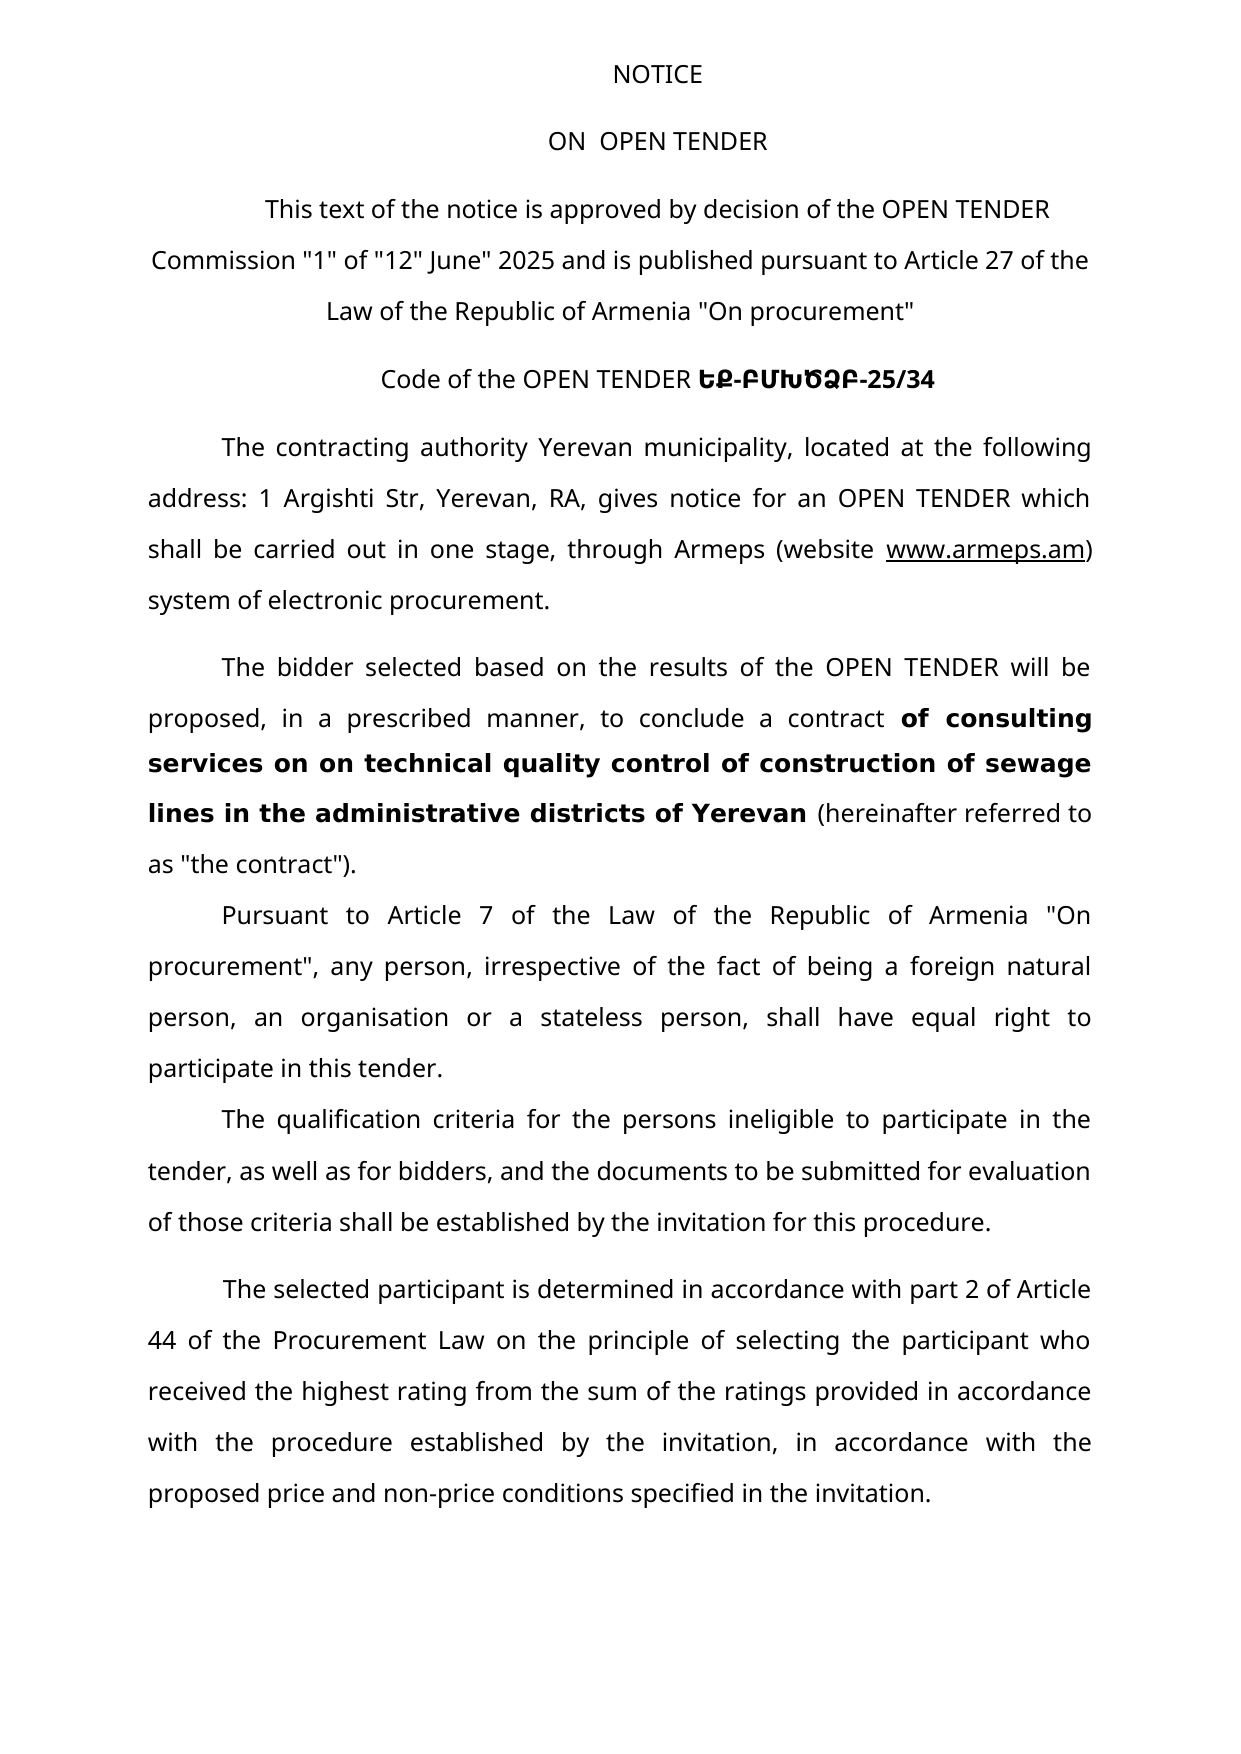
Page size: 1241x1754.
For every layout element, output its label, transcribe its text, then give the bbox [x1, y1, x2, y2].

text The bidder selected based on the results of the OPEN TENDER will be proposed, in a prescribed manner, to conclude a contract of consulting services on on technical quality control of construction of sewage lines in the administrative districts of Yerevan (hereinafter referred to as "the contract"). [148, 650, 1092, 881]
text ON OPEN TENDER [148, 124, 1092, 158]
text NOTICE [148, 56, 1092, 90]
text This text of the notice is approved by decision of the OPEN TENDER Commission "1" of "12" June" 2025 and is published pursuant to Article 27 of the Law of the Republic of Armenia "On procurement" [148, 192, 1092, 328]
text The qualification criteria for the persons ineligible to participate in the tender, as well as for bidders, and the documents to be submitted for evaluation of those criteria shall be established by the invitation for this procedure. [148, 1102, 1092, 1238]
text The contracting authority Yerevan municipality, located at the following address: 1 Argishti Str, Yerevan, RA, gives notice for an OPEN TENDER which shall be carried out in one stage, through Armeps (website www.armeps.am) system of electronic procurement. [148, 429, 1092, 616]
text Code of the OPEN TENDER ԵՔ-ԲՄԽԾՁԲ-25/34 [148, 361, 1092, 396]
text Pursuant to Article 7 of the Law of the Republic of Armenia "On procurement", any person, irrespective of the fact of being a foreign natural person, an organisation or a stateless person, shall have equal right to participate in this tender. [148, 898, 1092, 1085]
text The selected participant is determined in accordance with part 2 of Article 44 of the Procurement Law on the principle of selecting the participant who received the highest rating from the sum of the ratings provided in accordance with the procedure established by the invitation, in accordance with the proposed price and non-price conditions specified in the invitation. [148, 1272, 1092, 1510]
